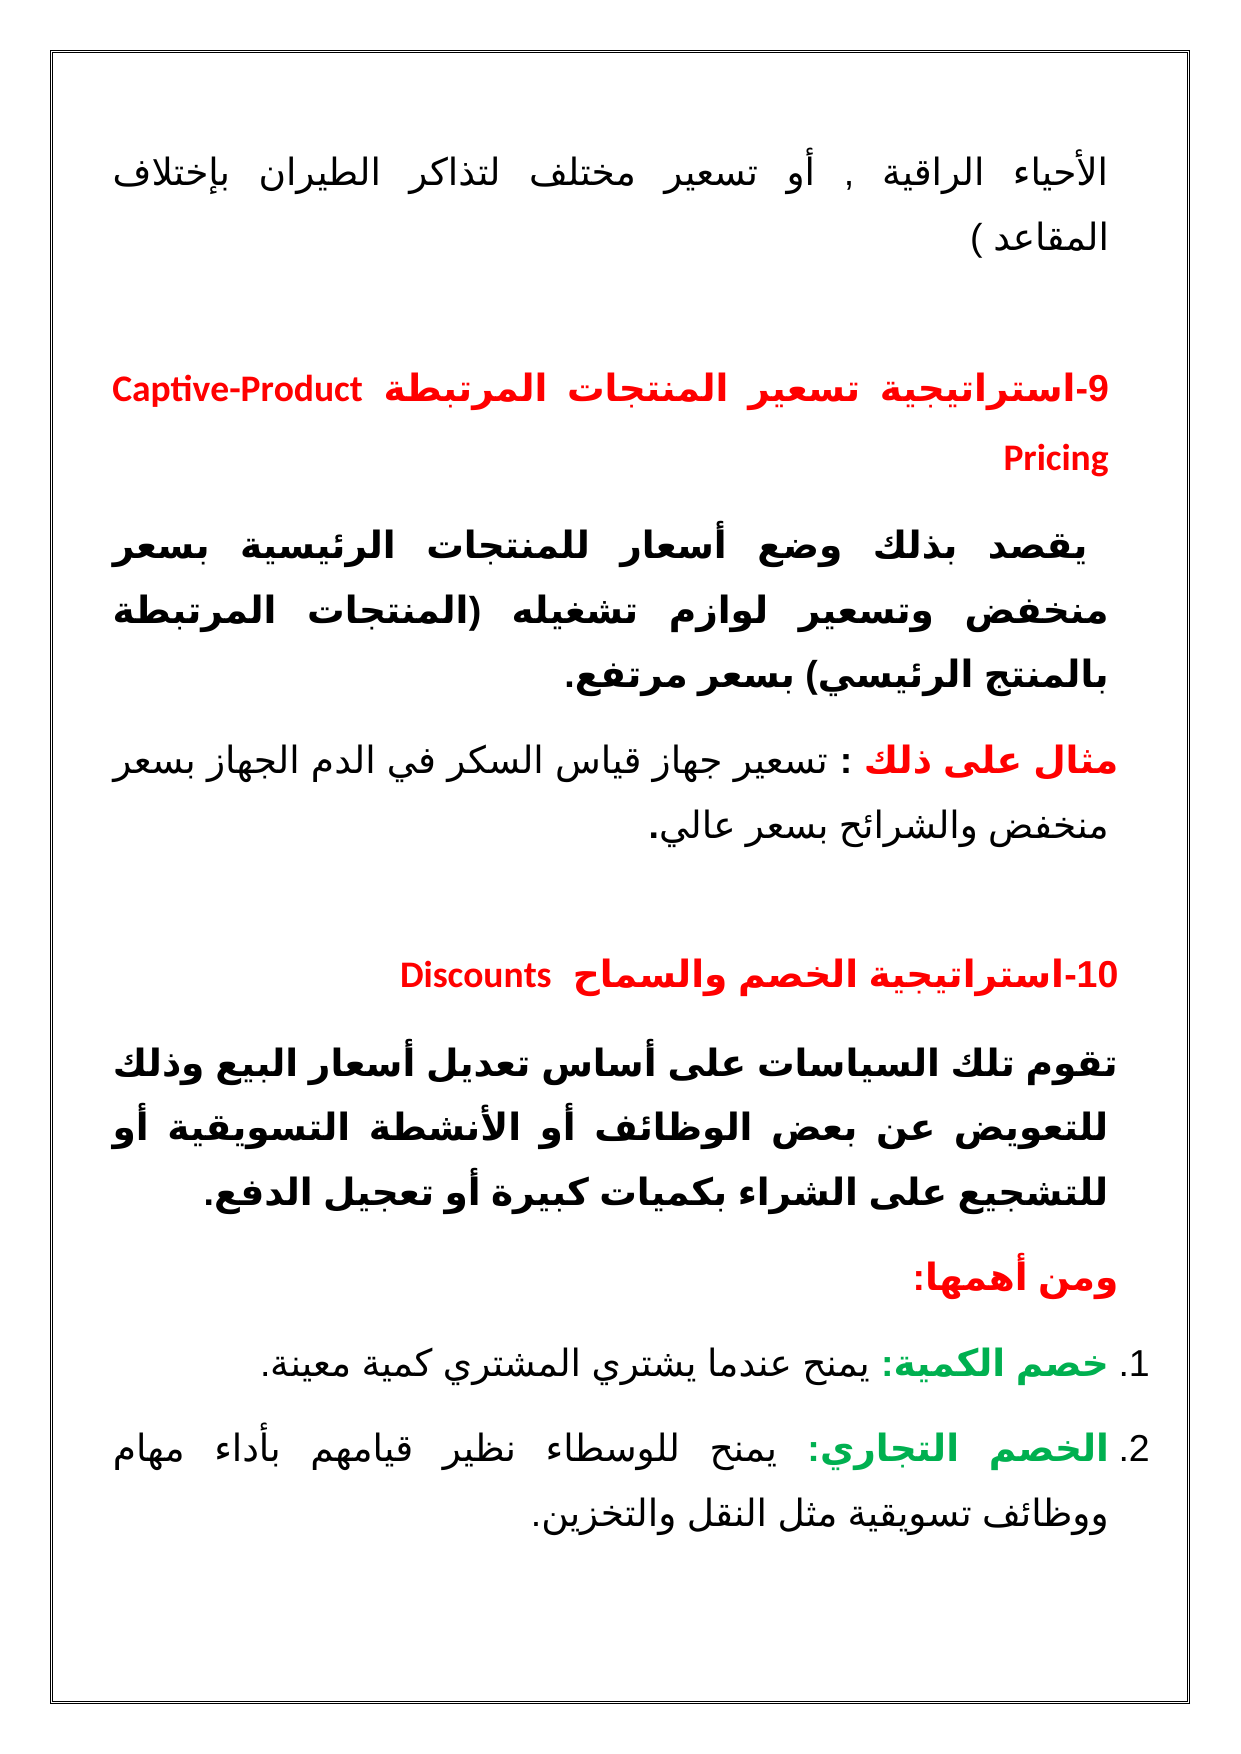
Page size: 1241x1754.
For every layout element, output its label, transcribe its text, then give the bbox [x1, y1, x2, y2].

list خصم الكمية: يمنح عندما يشتري المشتري كمية معينة. [112, 1341, 1118, 1384]
text ومن أهمها: [112, 1256, 1118, 1299]
text مثال على ذلك : تسعير جهاز قياس السكر في الدم الجهاز بسعر منخفض والشرائح بسعر عالي. [112, 738, 1118, 846]
text يقصد بذلك وضع أسعار للمنتجات الرئيسية بسعر منخفض وتسعير لوازم تشغيله (المنتجات المرتبطة بالمنتج الرئيسي) بسعر مرتفع. [112, 523, 1118, 696]
text تقوم تلك السياسات على أساس تعديل أسعار البيع وذلك للتعويض عن بعض الوظائف أو الأنشطة التسويقية أو للتشجيع على الشراء بكميات كبيرة أو تعجيل الدفع. [112, 1041, 1118, 1213]
text 10-استراتيجية الخصم والسماح Discounts [112, 951, 1118, 997]
list الخصم التجاري: يمنح للوسطاء نظير قيامهم بأداء مهام ووظائف تسويقية مثل النقل والتخزين. [112, 1427, 1118, 1534]
text 9-استراتيجية تسعير المنتجات المرتبطة Captive-Product Pricing [112, 300, 1118, 479]
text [112, 150, 1118, 258]
